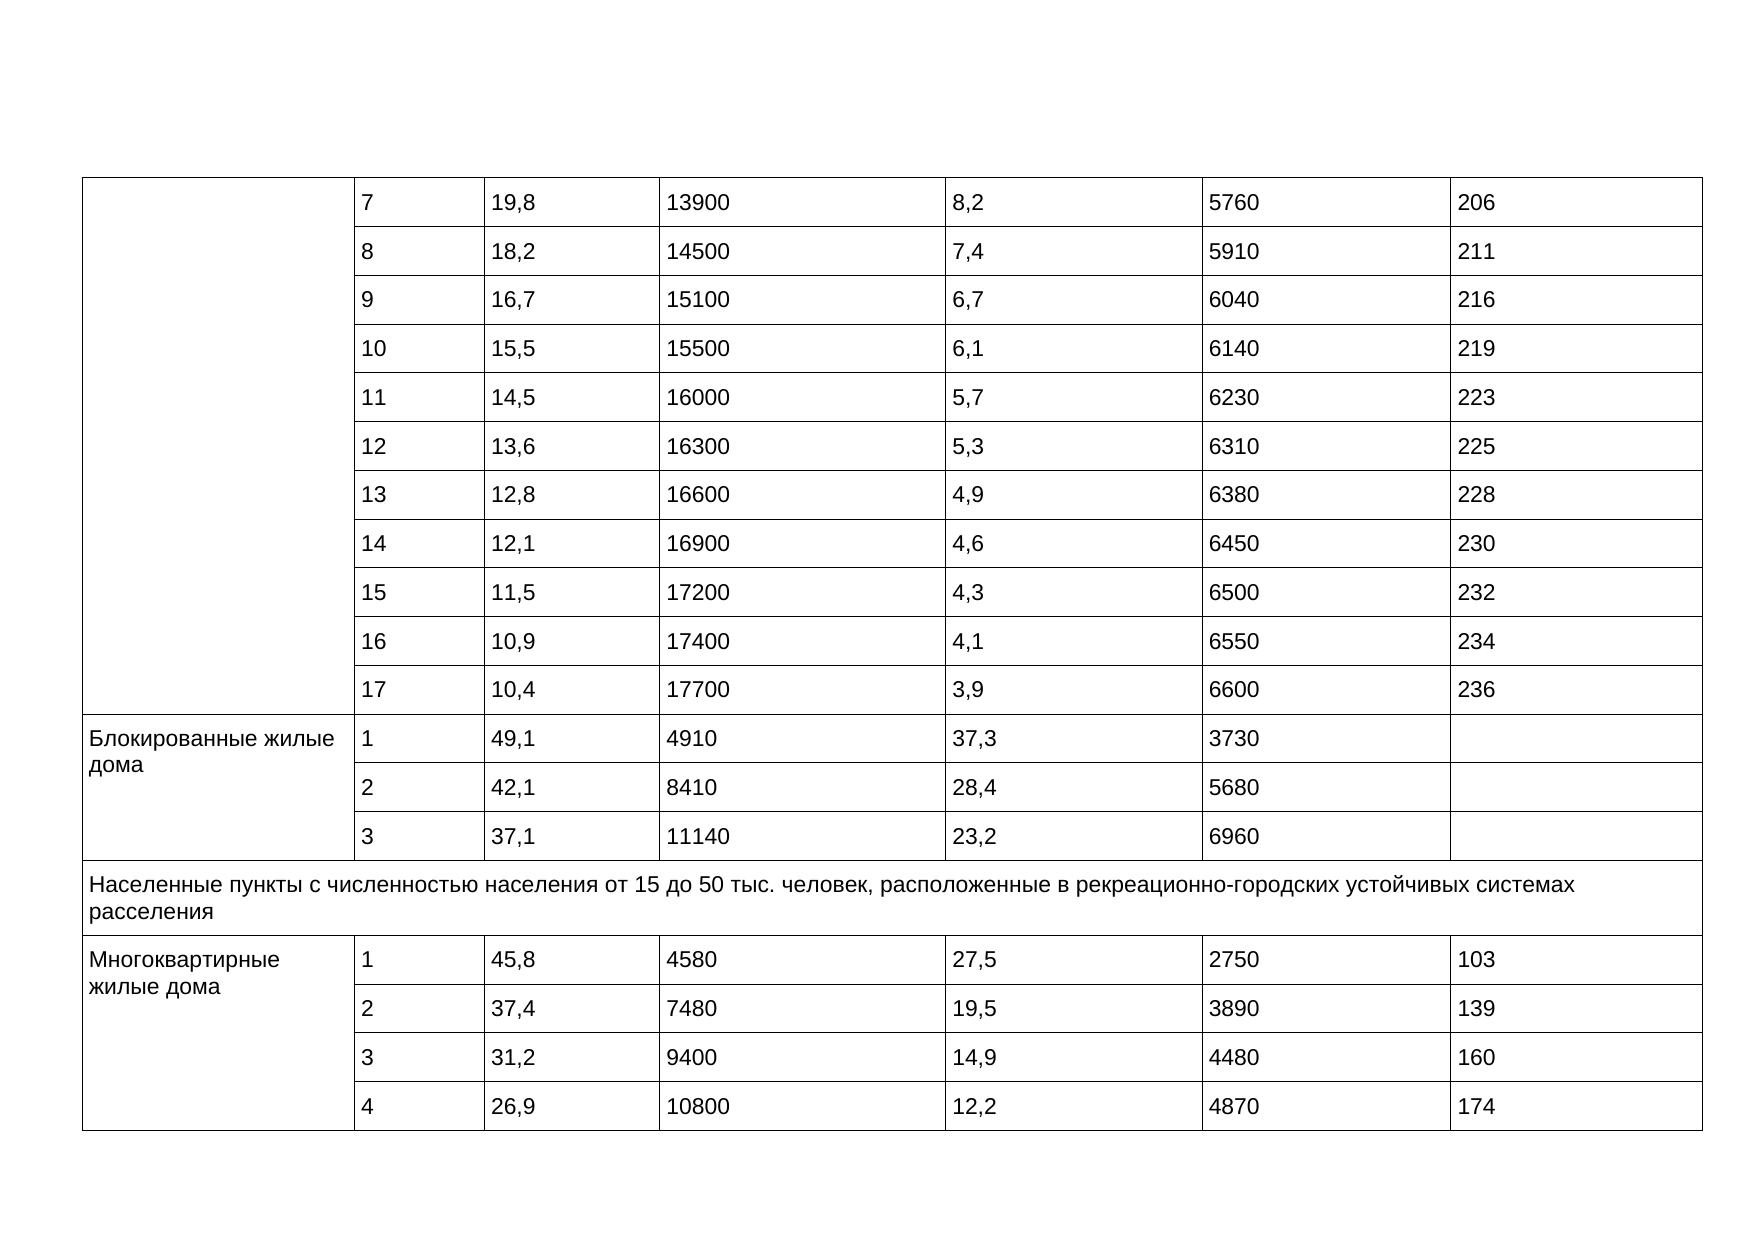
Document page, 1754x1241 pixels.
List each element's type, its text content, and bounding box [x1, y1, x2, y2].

table_cell 16600 [660, 471, 945, 518]
table_cell 8,2 [946, 178, 1202, 226]
table_cell 15500 [660, 325, 945, 372]
table_cell 7 [355, 178, 484, 226]
table_cell 6550 [1203, 617, 1450, 665]
table_cell 7,4 [946, 227, 1202, 275]
table_cell 13900 [660, 178, 945, 226]
table_cell 206 [1451, 178, 1702, 226]
table_cell 5910 [1203, 227, 1450, 275]
table_cell 103 [1451, 936, 1702, 983]
table_cell 5,3 [946, 422, 1202, 470]
table_cell 2 [355, 763, 484, 811]
table_cell 4,1 [946, 617, 1202, 665]
table_cell 14,9 [946, 1033, 1202, 1081]
table_cell 4 [355, 1082, 484, 1130]
table_cell 6310 [1203, 422, 1450, 470]
table_cell [1451, 763, 1702, 811]
table_cell 37,1 [485, 812, 659, 860]
table_cell 13 [355, 471, 484, 518]
table_cell 10,4 [485, 666, 659, 713]
table_cell 14 [355, 520, 484, 567]
table_cell 5680 [1203, 763, 1450, 811]
table_cell 12,1 [485, 520, 659, 567]
table_cell 3,9 [946, 666, 1202, 713]
table_cell 6450 [1203, 520, 1450, 567]
table_cell 6,7 [946, 276, 1202, 323]
table_cell 230 [1451, 520, 1702, 567]
table_cell 6,1 [946, 325, 1202, 372]
table_cell 16,7 [485, 276, 659, 323]
table_cell 19,5 [946, 985, 1202, 1032]
table_cell 4,9 [946, 471, 1202, 518]
table_cell 12 [355, 422, 484, 470]
table_cell 4,6 [946, 520, 1202, 567]
table_cell 6600 [1203, 666, 1450, 713]
table_cell Населенные пункты с численностью населения от 15 до 50 тыс. человек, расположенные в рекреационно-городских устойчивых системах расселения [83, 861, 1702, 935]
table_cell 234 [1451, 617, 1702, 665]
table_cell 3890 [1203, 985, 1450, 1032]
table_cell 3 [355, 1033, 484, 1081]
table_cell 232 [1451, 568, 1702, 616]
table_cell 4580 [660, 936, 945, 983]
table_cell 1 [355, 936, 484, 983]
table_cell 3730 [1203, 715, 1450, 762]
table_cell 6230 [1203, 373, 1450, 421]
table_cell 12,2 [946, 1082, 1202, 1130]
table_cell 28,4 [946, 763, 1202, 811]
table_cell 49,1 [485, 715, 659, 762]
table_cell 160 [1451, 1033, 1702, 1081]
table_cell 37,4 [485, 985, 659, 1032]
table_cell 17 [355, 666, 484, 713]
table_cell 223 [1451, 373, 1702, 421]
table_cell 11 [355, 373, 484, 421]
table_cell 14,5 [485, 373, 659, 421]
table_cell 16000 [660, 373, 945, 421]
table_cell 8 [355, 227, 484, 275]
table_cell 15 [355, 568, 484, 616]
table_cell 15,5 [485, 325, 659, 372]
table_cell 236 [1451, 666, 1702, 713]
table_cell 26,9 [485, 1082, 659, 1130]
table_cell 13,6 [485, 422, 659, 470]
table_cell Блокированные жилые дома [83, 715, 354, 860]
table_cell 16300 [660, 422, 945, 470]
table_cell 139 [1451, 985, 1702, 1032]
table_cell 4480 [1203, 1033, 1450, 1081]
table_cell 11140 [660, 812, 945, 860]
table_cell 10,9 [485, 617, 659, 665]
table_cell 5760 [1203, 178, 1450, 226]
table_cell 1 [355, 715, 484, 762]
table_cell 17200 [660, 568, 945, 616]
table_cell 31,2 [485, 1033, 659, 1081]
table_cell 18,2 [485, 227, 659, 275]
table_cell 219 [1451, 325, 1702, 372]
table_cell 211 [1451, 227, 1702, 275]
table_cell 4870 [1203, 1082, 1450, 1130]
table_cell 5,7 [946, 373, 1202, 421]
table_cell 15100 [660, 276, 945, 323]
table_cell 16900 [660, 520, 945, 567]
table_cell 4910 [660, 715, 945, 762]
table_cell 2 [355, 985, 484, 1032]
table_cell 6140 [1203, 325, 1450, 372]
table_cell 6960 [1203, 812, 1450, 860]
table_cell 17700 [660, 666, 945, 713]
table_cell 42,1 [485, 763, 659, 811]
table_cell 27,5 [946, 936, 1202, 983]
table_cell 2750 [1203, 936, 1450, 983]
table_cell 7480 [660, 985, 945, 1032]
table_cell 37,3 [946, 715, 1202, 762]
table_cell 10 [355, 325, 484, 372]
table_cell 9 [355, 276, 484, 323]
table_cell 12,8 [485, 471, 659, 518]
table_cell 10800 [660, 1082, 945, 1130]
table_cell 228 [1451, 471, 1702, 518]
table_cell 11,5 [485, 568, 659, 616]
table_cell 6500 [1203, 568, 1450, 616]
table_cell 9400 [660, 1033, 945, 1081]
table_cell 14500 [660, 227, 945, 275]
table_cell 8410 [660, 763, 945, 811]
table_cell 23,2 [946, 812, 1202, 860]
table_cell 16 [355, 617, 484, 665]
table_cell 216 [1451, 276, 1702, 323]
table_cell [1451, 812, 1702, 860]
table_cell 225 [1451, 422, 1702, 470]
table_cell 6380 [1203, 471, 1450, 518]
table_cell 3 [355, 812, 484, 860]
table_cell 6040 [1203, 276, 1450, 323]
table_cell 45,8 [485, 936, 659, 983]
table_cell [1451, 715, 1702, 762]
table_cell 19,8 [485, 178, 659, 226]
table_cell 174 [1451, 1082, 1702, 1130]
table_cell 17400 [660, 617, 945, 665]
table_cell 4,3 [946, 568, 1202, 616]
table_cell Многоквартирные жилые дома [83, 936, 354, 1130]
